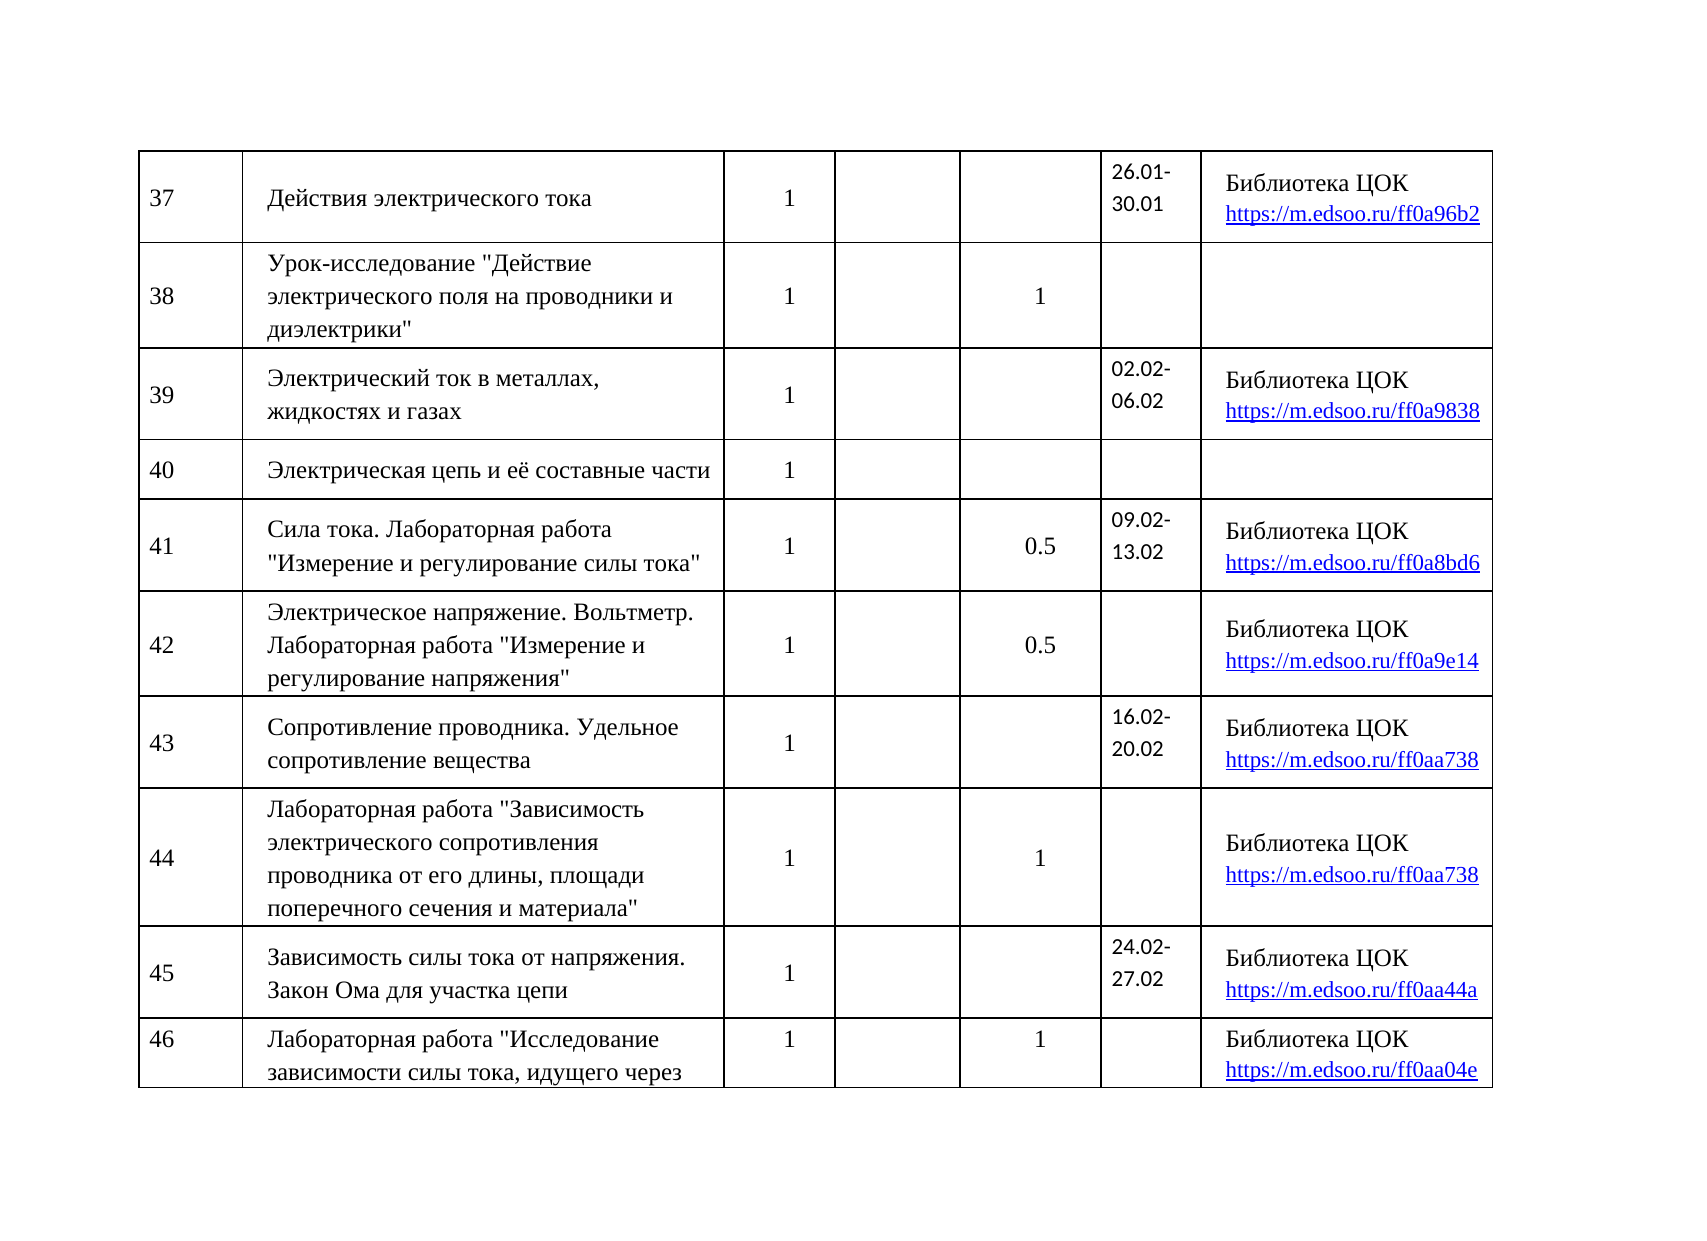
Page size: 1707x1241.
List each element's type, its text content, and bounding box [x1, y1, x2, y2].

table_cell Библиотека ЦОК https://m.edsoo.ru/ff0aa738 [1202, 697, 1492, 787]
table_cell 26.01-30.01 [1102, 152, 1200, 242]
table_cell 39 [140, 349, 242, 439]
table_cell Электрическое напряжение. Вольтметр. Лабораторная работа "Измерение и регулирование напряжения" [243, 592, 723, 695]
table_cell [1102, 243, 1200, 347]
table_cell [836, 243, 959, 347]
table_cell 1 [961, 1019, 1100, 1087]
table_cell 1 [961, 789, 1100, 925]
table_cell 45 [140, 927, 242, 1017]
table_cell [836, 440, 959, 498]
table_cell 09.02-13.02 [1102, 500, 1200, 590]
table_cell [1202, 1019, 1492, 1087]
table_cell 1 [725, 243, 834, 347]
table_cell [836, 697, 959, 787]
table_cell [1102, 1019, 1200, 1087]
table_cell 1 [725, 592, 834, 695]
table_cell 1 [725, 152, 834, 242]
table_cell [836, 789, 959, 925]
table_cell 0.5 [961, 592, 1100, 695]
table_cell 44 [140, 789, 242, 925]
table_cell Библиотека ЦОК https://m.edsoo.ru/ff0a9e14 [1202, 592, 1492, 695]
table_cell 1 [725, 697, 834, 787]
table_cell [961, 697, 1100, 787]
table_cell Действия электрического тока [243, 152, 723, 242]
table_cell 1 [725, 349, 834, 439]
table_cell 41 [140, 500, 242, 590]
table_cell Библиотека ЦОК https://m.edsoo.ru/ff0a96b2 [1202, 152, 1492, 242]
table_cell [836, 500, 959, 590]
table_cell Электрическая цепь и её составные части [243, 440, 723, 498]
table_cell 16.02-20.02 [1102, 697, 1200, 787]
table_cell [836, 927, 959, 1017]
table_cell Сопротивление проводника. Удельное сопротивление вещества [243, 697, 723, 787]
table_cell Сила тока. Лабораторная работа "Измерение и регулирование силы тока" [243, 500, 723, 590]
table_cell 1 [725, 500, 834, 590]
table_cell Библиотека ЦОК https://m.edsoo.ru/ff0a8bd6 [1202, 500, 1492, 590]
table_cell Библиотека ЦОК https://m.edsoo.ru/ff0aa44a [1202, 927, 1492, 1017]
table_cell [243, 1019, 723, 1087]
table_cell [1102, 789, 1200, 925]
table_cell 38 [140, 243, 242, 347]
table_cell [836, 152, 959, 242]
table_cell [1202, 243, 1492, 347]
table_cell [1202, 440, 1492, 498]
table_cell 43 [140, 697, 242, 787]
table_cell 1 [725, 789, 834, 925]
table_cell [1102, 440, 1200, 498]
table_cell 46 [140, 1019, 242, 1087]
table_cell 1 [725, 1019, 834, 1087]
table_cell 1 [725, 927, 834, 1017]
table_cell 1 [725, 440, 834, 498]
table_cell 24.02-27.02 [1102, 927, 1200, 1017]
table_cell Библиотека ЦОК https://m.edsoo.ru/ff0a9838 [1202, 349, 1492, 439]
table_cell 02.02-06.02 [1102, 349, 1200, 439]
table_cell Лабораторная работа "Зависимость электрического сопротивления проводника от его длины, площади поперечного сечения и материала" [243, 789, 723, 925]
table_cell [961, 927, 1100, 1017]
table_cell 1 [961, 243, 1100, 347]
table_cell 0.5 [961, 500, 1100, 590]
table_cell 42 [140, 592, 242, 695]
table_cell [961, 152, 1100, 242]
table_cell Библиотека ЦОК https://m.edsoo.ru/ff0aa738 [1202, 789, 1492, 925]
table_cell 37 [140, 152, 242, 242]
table_cell [961, 440, 1100, 498]
table_cell [961, 349, 1100, 439]
table_cell [836, 1019, 959, 1087]
table_cell [836, 592, 959, 695]
table_cell Электрический ток в металлах, жидкостях и газах [243, 349, 723, 439]
table_cell [836, 349, 959, 439]
table_cell Зависимость силы тока от напряжения. Закон Ома для участка цепи [243, 927, 723, 1017]
table_cell [1102, 592, 1200, 695]
table_cell 40 [140, 440, 242, 498]
table_cell Урок-исследование "Действие электрического поля на проводники и диэлектрики" [243, 243, 723, 347]
